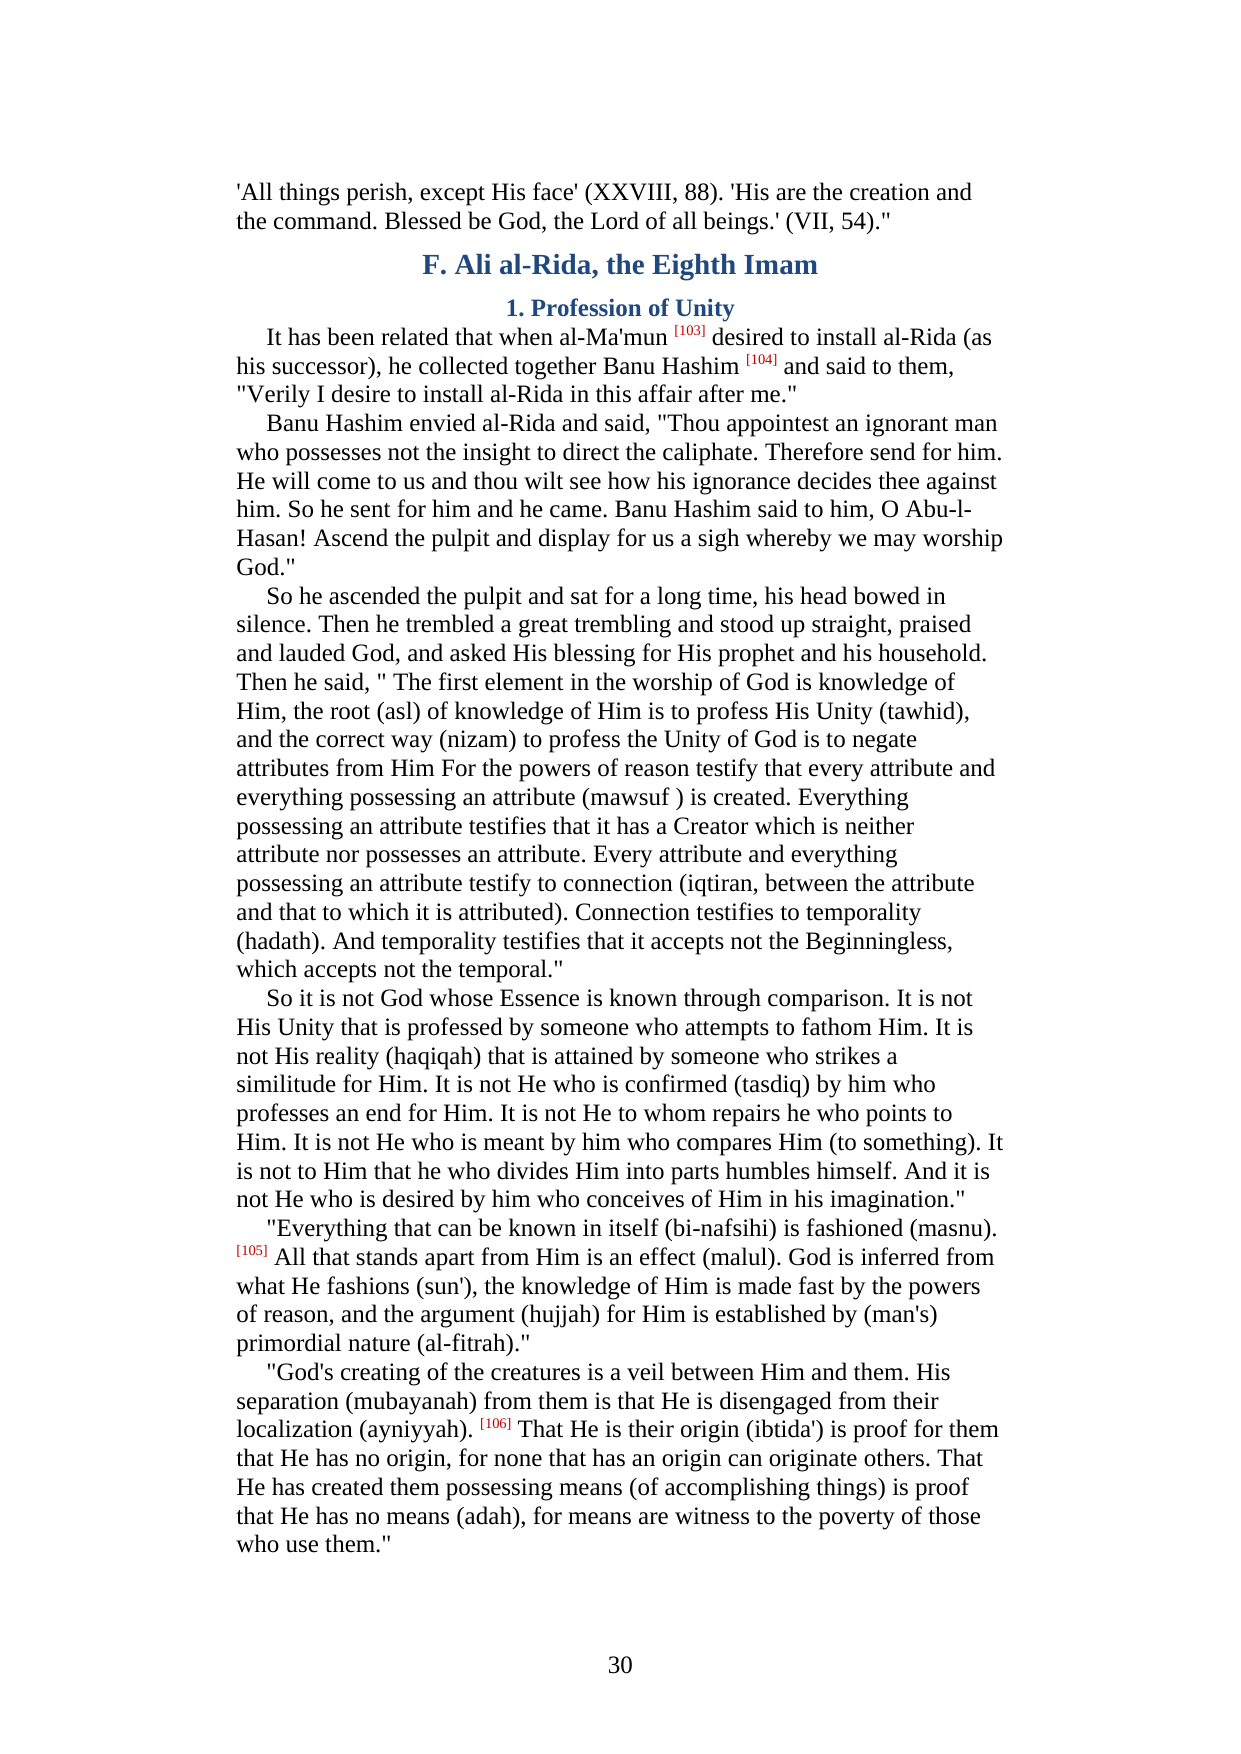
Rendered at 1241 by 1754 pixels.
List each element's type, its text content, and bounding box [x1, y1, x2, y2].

subtitle F. Ali al-Rida, the Eighth Imam [236, 247, 1004, 281]
subtitle 1. Profession of Unity [236, 293, 1004, 322]
text "God's creating of the creatures is a veil between Him and them. His separation (mubayanah) from them is that He is disengaged from their localization (ayniyyah). [106] That He is their origin (ibtida') is proof for them that He has no origin, for none that has an origin can originate others. That He has created them possessing means (of accomplishing things) is proof that He has no means (adah), for means are witness to the poverty of those who use them." [236, 1357, 1004, 1558]
text So it is not God whose Essence is known through comparison. It is not His Unity that is professed by someone who attempts to fathom Him. It is not His reality (haqiqah) that is attained by someone who strikes a similitude for Him. It is not He who is confirmed (tasdiq) by him who professes an end for Him. It is not He to whom repairs he who points to Him. It is not He who is meant by him who compares Him (to something). It is not to Him that he who divides Him into parts humbles himself. And it is not He who is desired by him who conceives of Him in his imagination." [236, 983, 1004, 1213]
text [236, 177, 1004, 235]
text "Everything that can be known in itself (bi-nafsihi) is fashioned (masnu). [105] All that stands apart from Him is an effect (malul). God is inferred from what He fashions (sun'), the knowledge of Him is made fast by the powers of reason, and the argument (hujjah) for Him is established by (man's) primordial nature (al-fitrah)." [236, 1213, 1004, 1357]
text So he ascended the pulpit and sat for a long time, his head bowed in silence. Then he trembled a great trembling and stood up straight, praised and lauded God, and asked His blessing for His prophet and his household. Then he said, " The first element in the worship of God is knowledge of Him, the root (asl) of knowledge of Him is to profess His Unity (tawhid), and the correct way (nizam) to profess the Unity of God is to negate attributes from Him For the powers of reason testify that every attribute and everything possessing an attribute (mawsuf ) is created. Everything possessing an attribute testifies that it has a Creator which is neither attribute nor possesses an attribute. Every attribute and everything possessing an attribute testify to connection (iqtiran, between the attribute and that to which it is attributed). Connection testifies to temporality (hadath). And temporality testifies that it accepts not the Beginningless, which accepts not the temporal." [236, 581, 1004, 983]
text It has been related that when al-Ma'mun [103] desired to install al-Rida (as his successor), he collected together Banu Hashim [104] and said to them, "Verily I desire to install al-Rida in this affair after me." [236, 322, 1004, 408]
text Banu Hashim envied al-Rida and said, "Thou appointest an ignorant man who possesses not the insight to direct the caliphate. Therefore send for him. He will come to us and thou wilt see how his ignorance decides thee against him. So he sent for him and he came. Banu Hashim said to him, O Abu-l-Hasan! Ascend the pulpit and display for us a sigh whereby we may worship God." [236, 408, 1004, 581]
